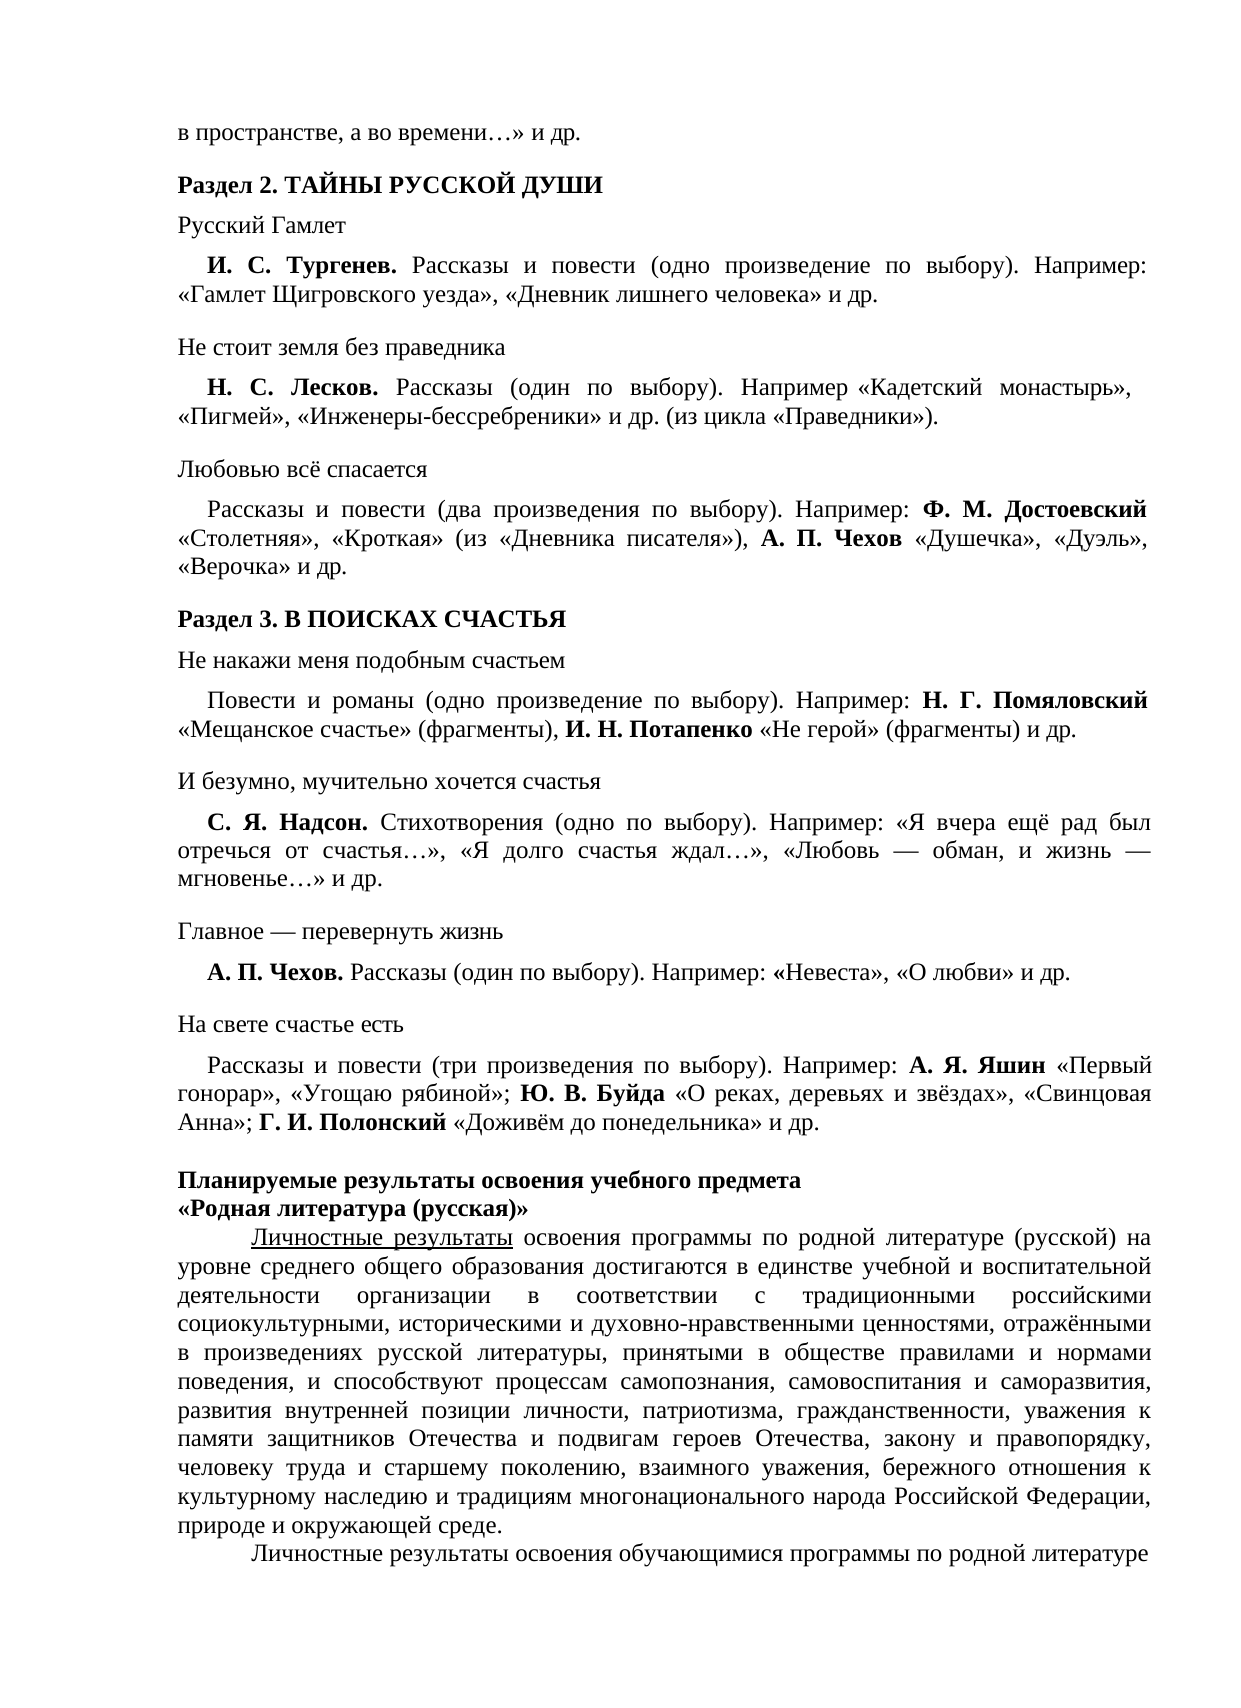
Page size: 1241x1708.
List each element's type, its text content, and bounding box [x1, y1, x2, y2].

text Рассказы и повести (три произведения по выбору). Например: А. Я. Яшин «Первый гонорар», «Угощаю рябиной»; Ю. В. Буйда «О реках, деревьях и звёздах», «Свинцовая Анна»; Г. И. Полонский «Доживём до понедельника» и др. [177, 1050, 1152, 1136]
text Русский Гамлет [177, 210, 1166, 239]
text С. Я. Надсон. Стихотворения (одно по выбору). Например: «Я вчера ещё рад был отречься от счастья…», «Я долго счастья ждал…», «Любовь — обман, и жизнь — мгновенье…» и др. [177, 807, 1152, 892]
text Повести и романы (одно произведение по выбору). Например: Н. Г. Помяловский [207, 686, 1166, 714]
text На свете счастье есть [177, 1009, 1166, 1037]
text Не стоит земля без праведника [177, 332, 1166, 361]
text Раздел 3. В ПОИСКАХ СЧАСТЬЯ [177, 604, 1166, 633]
text «Пигмей», «Инженеры-бессребреники» и др. (из цикла «Праведники»). [177, 401, 1166, 430]
text «Мещанское счастье» (фрагменты), И. Н. Потапенко «Не герой» (фрагменты) и др. [177, 714, 1166, 743]
text Рассказы и повести (два произведения по выбору). Например: Ф. М. Достоевский [207, 494, 1166, 523]
text в пространстве, а во времени…» и др. [177, 117, 1166, 146]
text «Родная литература (русская)» [177, 1194, 1166, 1222]
text Не накажи меня подобным счастьем [177, 645, 1166, 673]
text А. П. Чехов. Рассказы (один по выбору). Например: «Невеста», «О любви» и др. [207, 957, 1166, 986]
text Планируемые результаты освоения учебного предмета [177, 1165, 1166, 1193]
text Личностные результаты освоения обучающимися программы по родной литературе [251, 1538, 1166, 1567]
text Личностные результаты освоения программы по родной литературе (русской) на уровне среднего общего образования достигаются в единстве учебной и воспитательной деятельности организации в соответствии с традиционными российскими социокультурными, историческими и духовно-нравственными ценностями, отражёнными в произведениях русской литературы, принятыми в обществе правилами и нормами поведения, и способствуют процессам самопознания, самовоспитания и саморазвития, развития внутренней позиции личности, патриотизма, гражданственности, уважения к памяти защитников Отечества и подвигам героев Отечества, закону и правопорядку, человеку труда и старшему поколению, взаимного уважения, бережного отношения к культурному наследию и традициям многонационального народа Российской Федерации, природе и окружающей среде. [177, 1222, 1152, 1538]
text И. С. Тургенев. Рассказы и повести (одно произведение по выбору). Например: [207, 251, 1166, 279]
text И безумно, мучительно хочется счастья [177, 766, 1166, 795]
text «Столетняя», «Кроткая» (из «Дневника писателя»), А. П. Чехов «Душечка», «Дуэль», [177, 523, 1166, 552]
text Н. С. Лесков. Рассказы (один по выбору). Например «Кадетский монастырь», [207, 373, 1166, 401]
text Любовью всё спасается [177, 454, 1166, 482]
text «Гамлет Щигровского уезда», «Дневник лишнего человека» и др. [177, 279, 1166, 308]
text «Верочка» и др. [177, 552, 1166, 580]
text Раздел 2. ТАЙНЫ РУССКОЙ ДУШИ [177, 170, 1166, 199]
text Главное — перевернуть жизнь [177, 916, 1166, 945]
